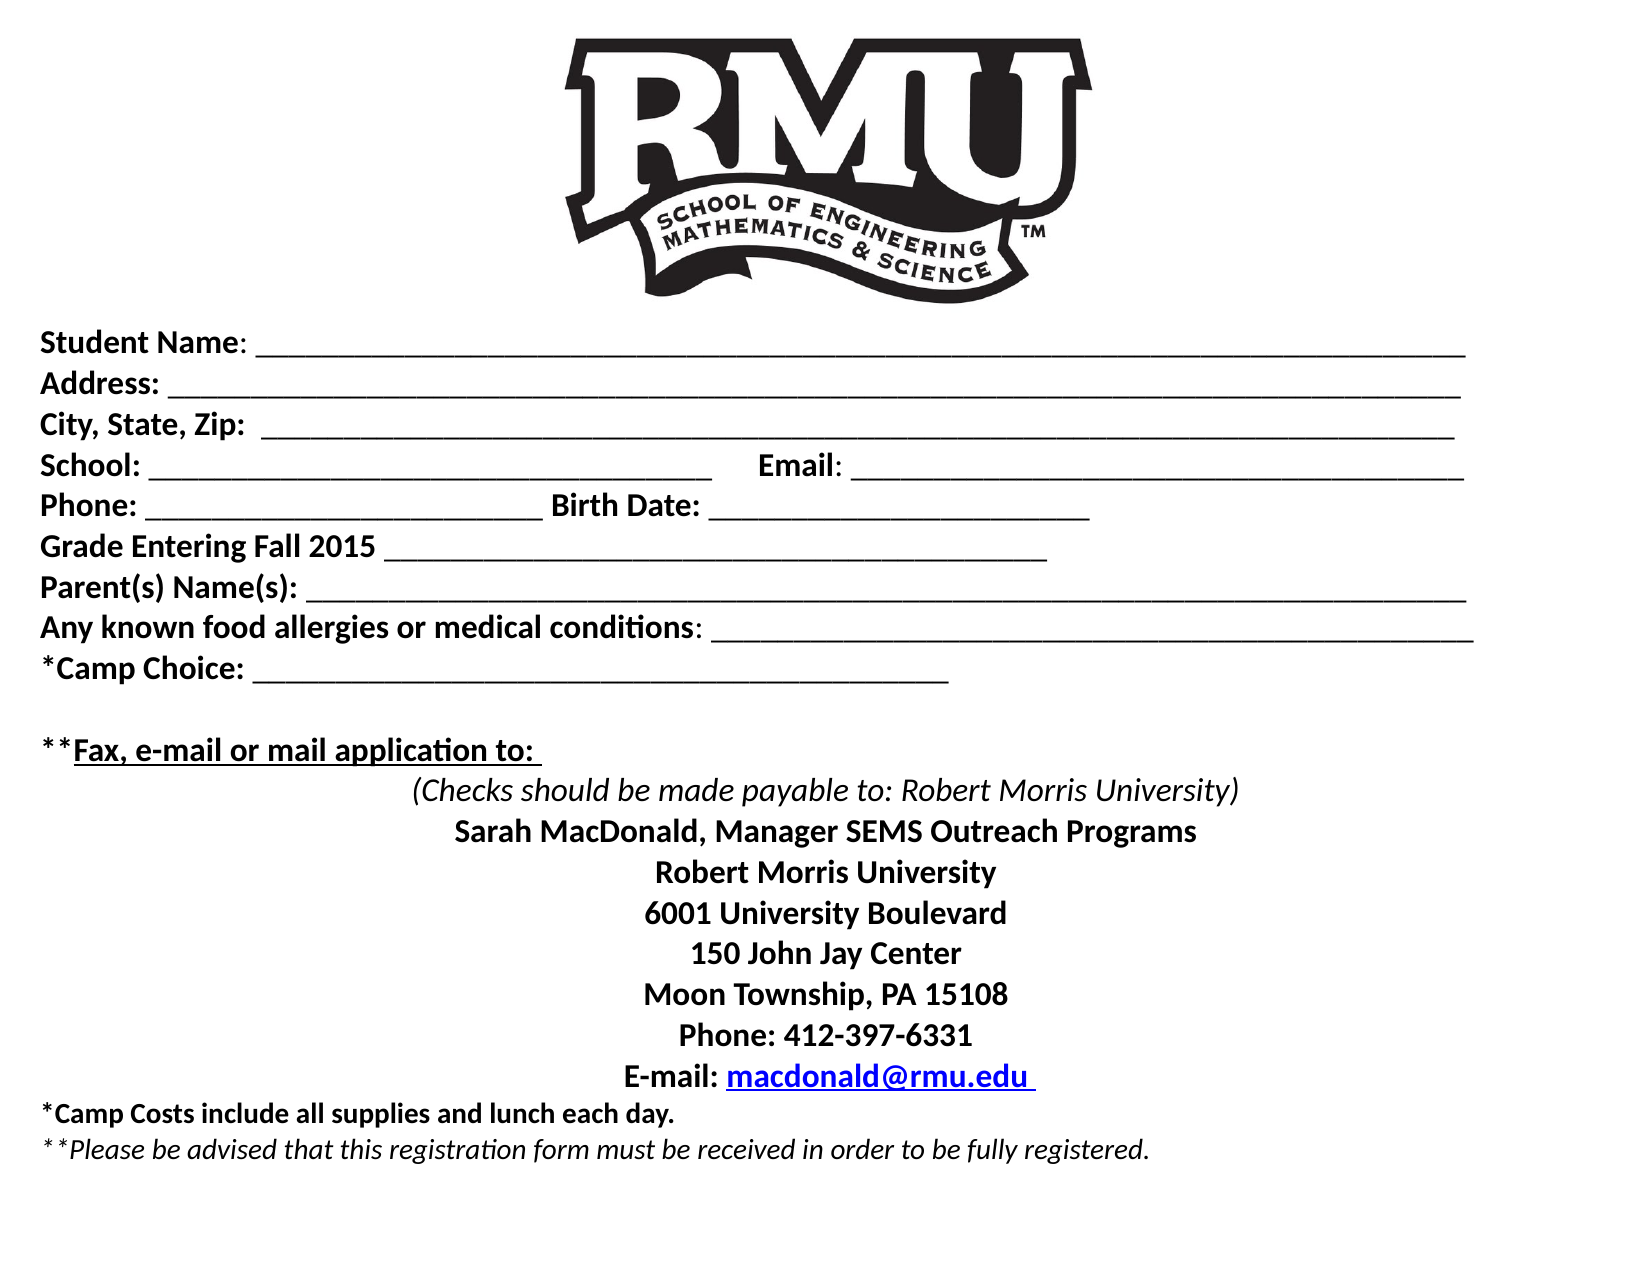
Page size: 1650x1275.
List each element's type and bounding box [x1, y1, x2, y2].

picture [551, 23, 1106, 315]
